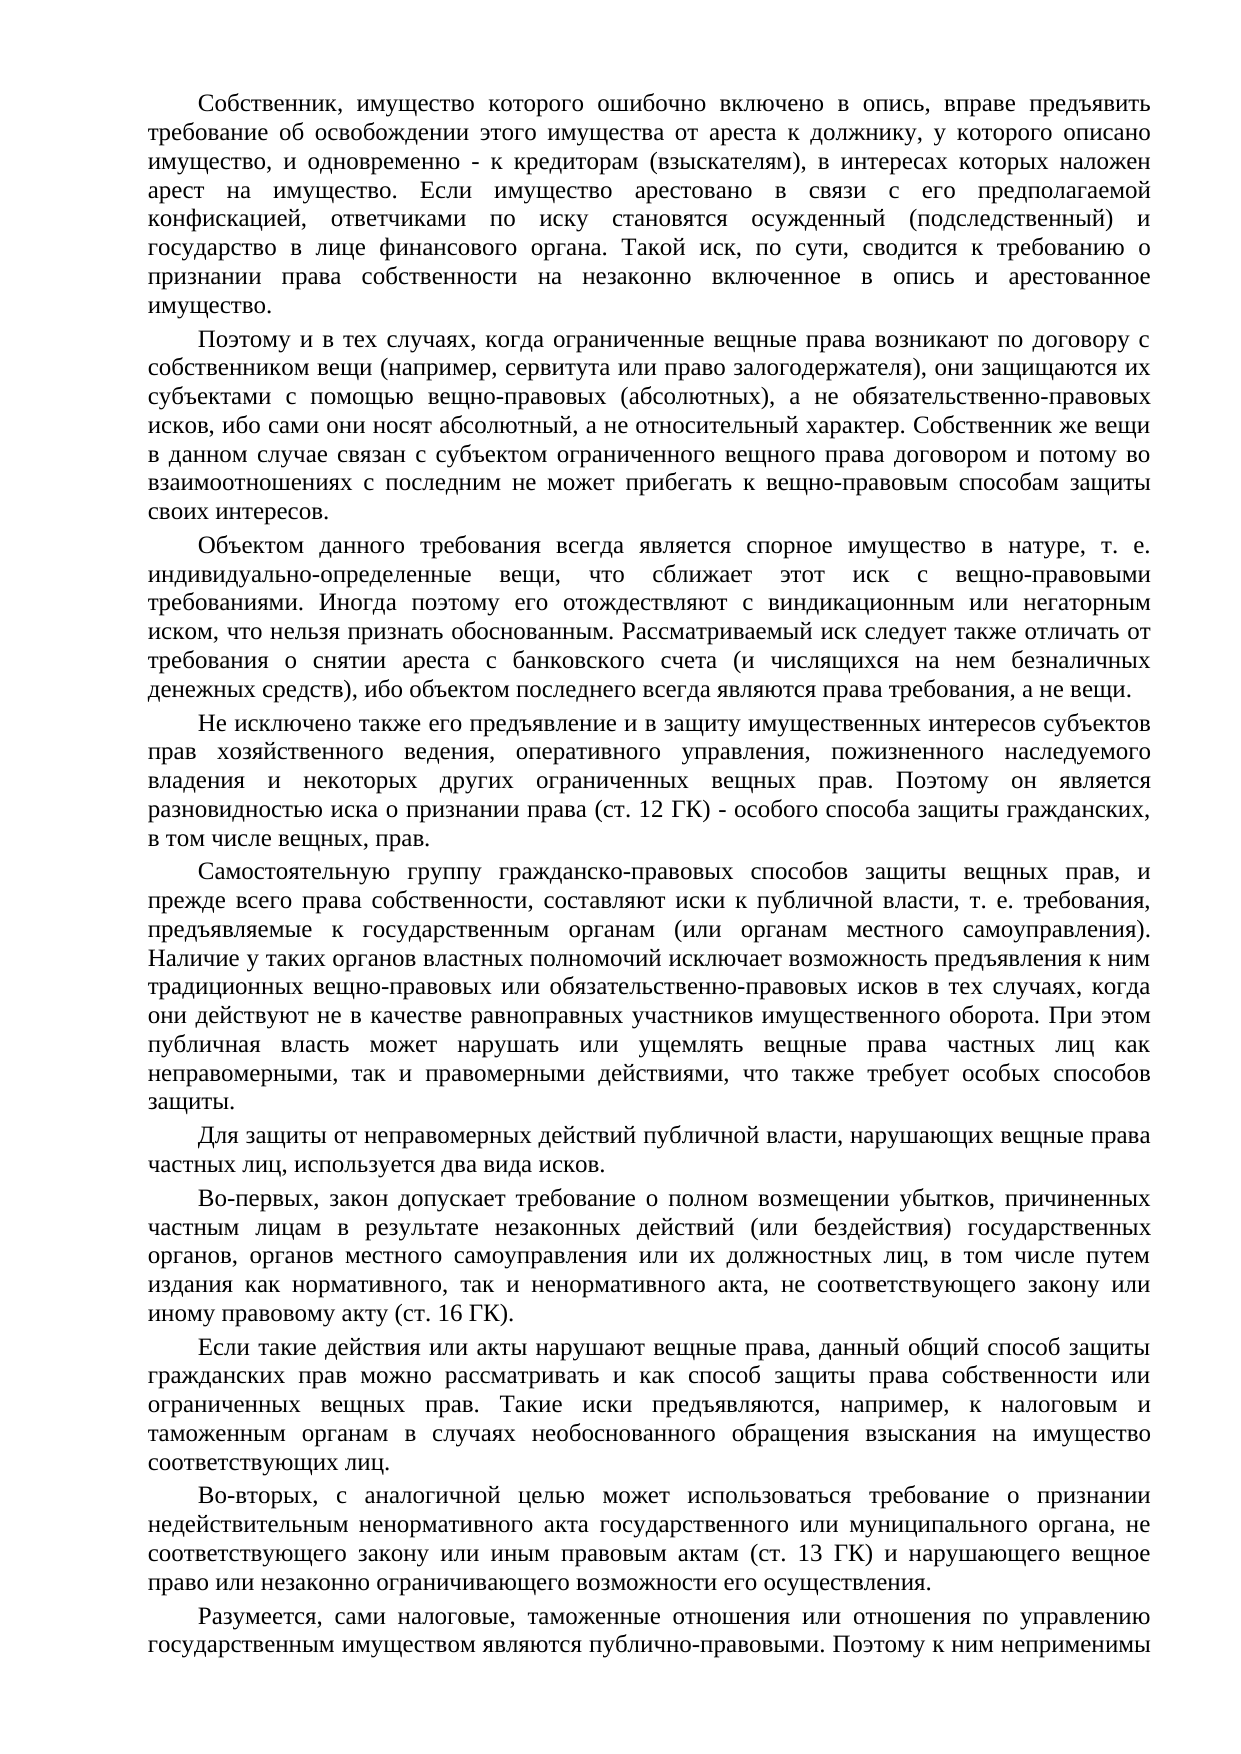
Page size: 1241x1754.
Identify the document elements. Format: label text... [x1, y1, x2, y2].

text Во-вторых, с аналогичной целью может использоваться требование о признании недействительным ненормативного акта государственного или муниципального органа, не соответствующего закону или иным правовым актам (ст. 13 ГК) и нарушающего вещное право или незаконно ограничивающего возможности его осуществления. [148, 1481, 1152, 1596]
text Собственник, имущество которого ошибочно включено в опись, вправе предъявить требование об освобождении этого имущества от ареста к должнику, у которого описано имущество, и одновременно - к кредиторам (взыскателям), в интересах которых наложен арест на имущество. Если имущество арестовано в связи с его предполагаемой конфискацией, ответчиками по иску становятся осужденный (подследственный) и государство в лице финансового органа. Такой иск, по сути, сводится к требованию о признании права собственности на незаконно включенное в опись и арестованное имущество. [148, 88, 1152, 318]
text Не исключено также его предъявление и в защиту имущественных интересов субъектов прав хозяйственного ведения, оперативного управления, пожизненного наследуемого владения и некоторых других ограниченных вещных прав. Поэтому он является разновидностью иска о признании права (ст. 12 ГК) - особого способа защиты гражданских, в том числе вещных, прав. [148, 708, 1152, 851]
text Поэтому и в тех случаях, когда ограниченные вещные права возникают по договору с собственником вещи (например, сервитута или право залогодержателя), они защищаются их субъектами с помощью вещно-правовых (абсолютных), а не обязательственно-правовых исков, ибо сами они носят абсолютный, а не относительный характер. Собственник же вещи в данном случае связан с субъектом ограниченного вещного права договором и потому во взаимоотношениях с последним не может прибегать к вещно-правовым способам защиты своих интересов. [148, 324, 1152, 525]
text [148, 1601, 1152, 1658]
text Объектом данного требования всегда является спорное имущество в натуре, т. е. индивидуально-определенные вещи, что сближает этот иск с вещно-правовыми требованиями. Иногда поэтому его отождествляют с виндикационным или негаторным иском, что нельзя признать обоснованным. Рассматриваемый иск следует также отличать от требования о снятии ареста с банковского счета (и числящихся на нем безналичных денежных средств), ибо объектом последнего всегда являются права требования, а не вещи. [148, 530, 1152, 702]
text Если такие действия или акты нарушают вещные права, данный общий способ защиты гражданских прав можно рассматривать и как способ защиты права собственности или ограниченных вещных прав. Такие иски предъявляются, например, к налоговым и таможенным органам в случаях необоснованного обращения взыскания на имущество соответствующих лиц. [148, 1332, 1152, 1476]
text Самостоятельную группу гражданско-правовых способов защиты вещных прав, и прежде всего права собственности, составляют иски к публичной власти, т. е. требования, предъявляемые к государственным органам (или органам местного самоуправления). Наличие у таких органов властных полномочий исключает возможность предъявления к ним традиционных вещно-правовых или обязательственно-правовых исков в тех случаях, когда они действуют не в качестве равноправных участников имущественного оборота. При этом публичная власть может нарушать или ущемлять вещные права частных лиц как неправомерными, так и правомерными действиями, что также требует особых способов защиты. [148, 856, 1152, 1115]
text Для защиты от неправомерных действий публичной власти, нарушающих вещные права частных лиц, используется два вида исков. [148, 1120, 1152, 1178]
text Во-первых, закон допускает требование о полном возмещении убытков, причиненных частным лицам в результате незаконных действий (или бездействия) государственных органов, органов местного самоуправления или их должностных лиц, в том числе путем издания как нормативного, так и ненормативного акта, не соответствующего закону или иному правовому акту (ст. 16 ГК). [148, 1183, 1152, 1327]
